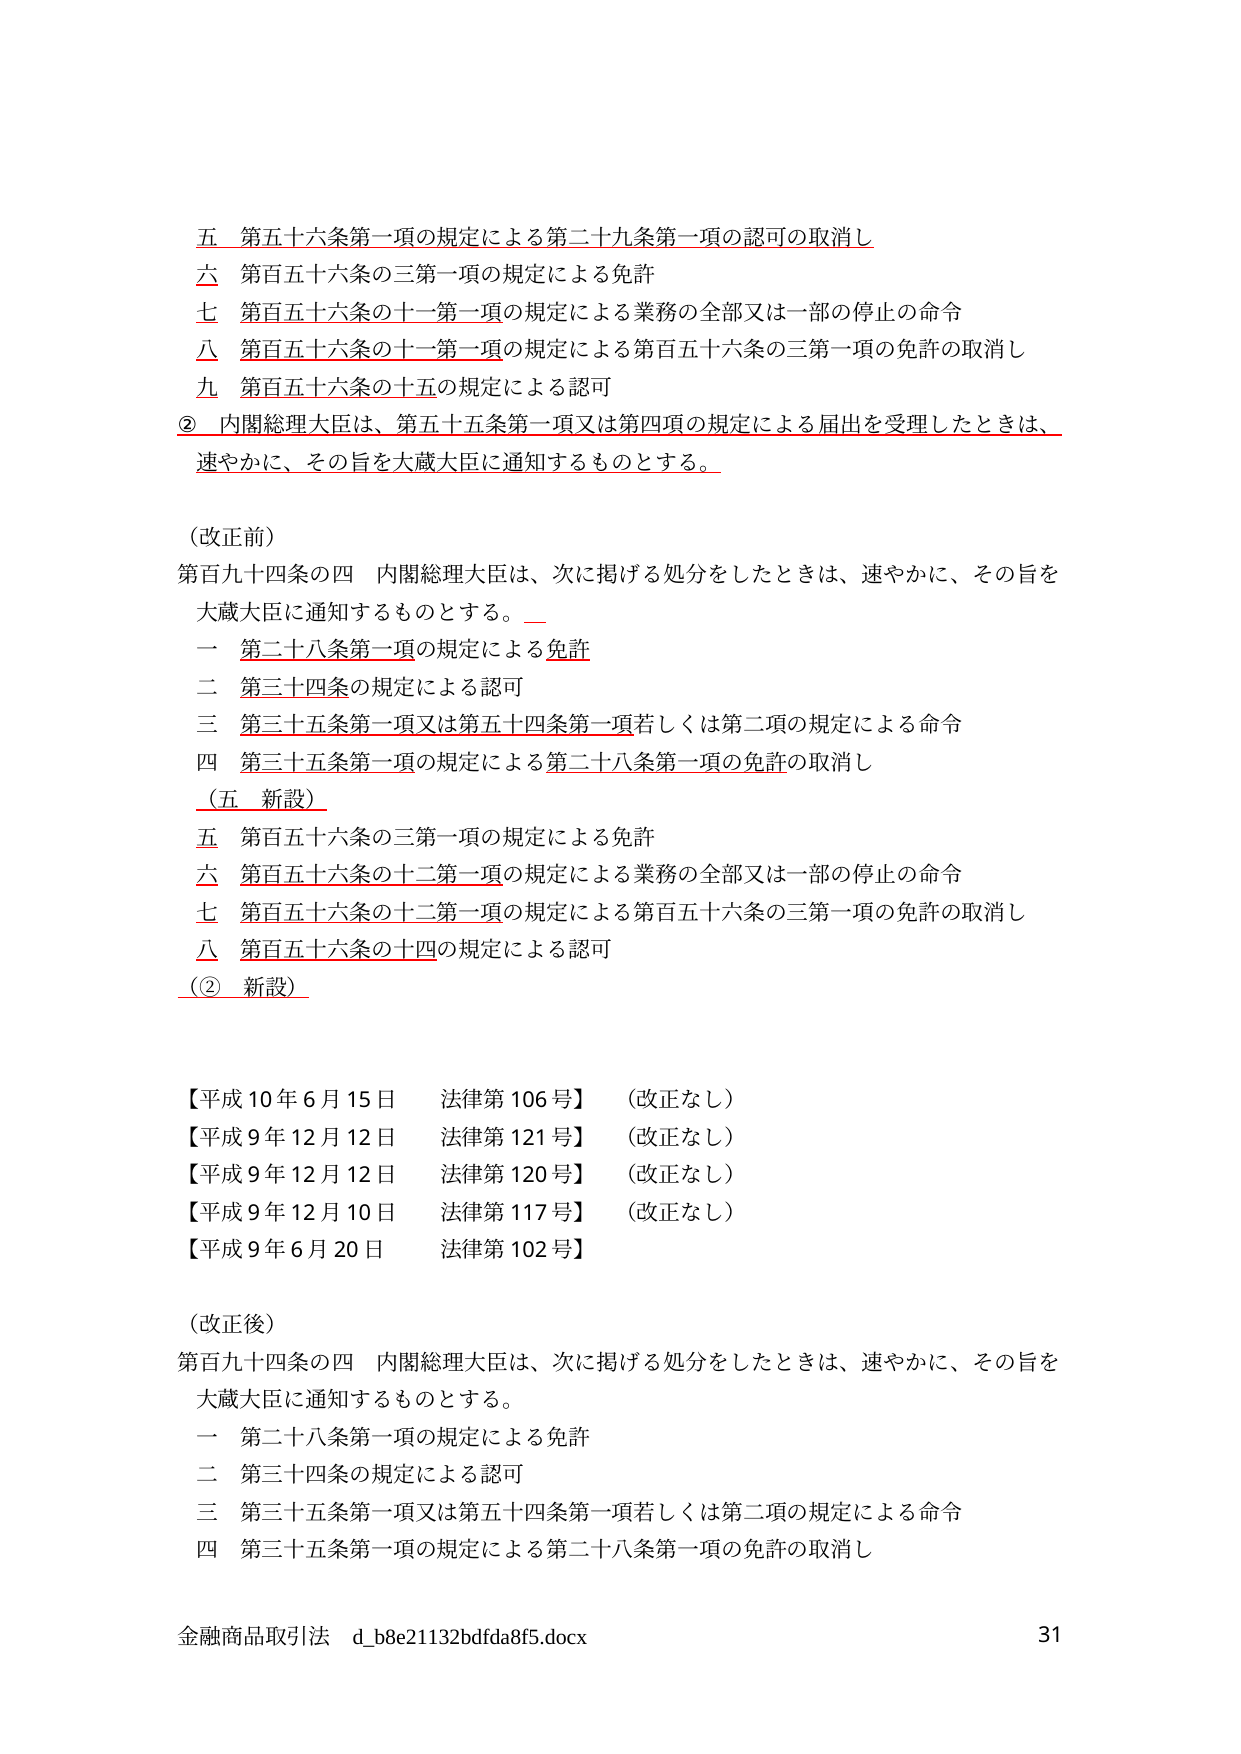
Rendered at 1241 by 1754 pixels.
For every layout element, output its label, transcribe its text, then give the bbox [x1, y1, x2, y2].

text 六 第百五十六条の十二第一項の規定による業務の全部又は一部の停止の命令 [196, 854, 1063, 892]
text 一 第二十八条第一項の規定による免許 [196, 629, 1063, 667]
text 【平成9年12月10日 法律第117号】 （改正なし） [177, 1192, 1063, 1229]
text 【平成9年12月12日 法律第121号】 （改正なし） [177, 1117, 1063, 1154]
text 四 第三十五条第一項の規定による第二十八条第一項の免許の取消し [196, 742, 1063, 779]
text 三 第三十五条第一項又は第五十四条第一項若しくは第二項の規定による命令 [196, 704, 1063, 742]
text 【平成10年6月15日 法律第106号】 （改正なし） [177, 1079, 1063, 1117]
text （② 新設） [177, 967, 1063, 1004]
text 五 第五十六条第一項の規定による第二十九条第一項の認可の取消し [196, 217, 1063, 254]
text 一 第二十八条第一項の規定による免許 [196, 1417, 1063, 1454]
text 五 第百五十六条の三第一項の規定による免許 [196, 817, 1063, 854]
text 八 第百五十六条の十一第一項の規定による第百五十六条の三第一項の免許の取消し [196, 329, 1063, 367]
text 【平成9年6月20日 法律第102号】 [177, 1229, 1063, 1267]
text 九 第百五十六条の十五の規定による認可 [196, 367, 1063, 404]
text 二 第三十四条の規定による認可 [196, 1454, 1063, 1492]
text 八 第百五十六条の十四の規定による認可 [196, 929, 1063, 967]
text 四 第三十五条第一項の規定による第二十八条第一項の免許の取消し [196, 1529, 1063, 1567]
text （五 新設） [196, 779, 1063, 817]
text 七 第百五十六条の十一第一項の規定による業務の全部又は一部の停止の命令 [196, 292, 1063, 329]
text 【平成9年12月12日 法律第120号】 （改正なし） [177, 1154, 1063, 1192]
text 七 第百五十六条の十二第一項の規定による第百五十六条の三第一項の免許の取消し [196, 892, 1063, 929]
text 六 第百五十六条の三第一項の規定による免許 [196, 254, 1063, 292]
text （改正後） [177, 1304, 1063, 1342]
text 第百九十四条の四 内閣総理大臣は、次に掲げる処分をしたときは、速やかに、その旨を大蔵大臣に通知するものとする。 [177, 1342, 1063, 1417]
text 第百九十四条の四 内閣総理大臣は、次に掲げる処分をしたときは、速やかに、その旨を大蔵大臣に通知するものとする。 [177, 554, 1063, 629]
text ② 内閣総理大臣は、第五十五条第一項又は第四項の規定による届出を受理したときは、速やかに、その旨を大蔵大臣に通知するものとする。 [177, 404, 1063, 479]
text 二 第三十四条の規定による認可 [196, 667, 1063, 704]
text （改正前） [177, 517, 1063, 554]
text 三 第三十五条第一項又は第五十四条第一項若しくは第二項の規定による命令 [196, 1492, 1063, 1529]
